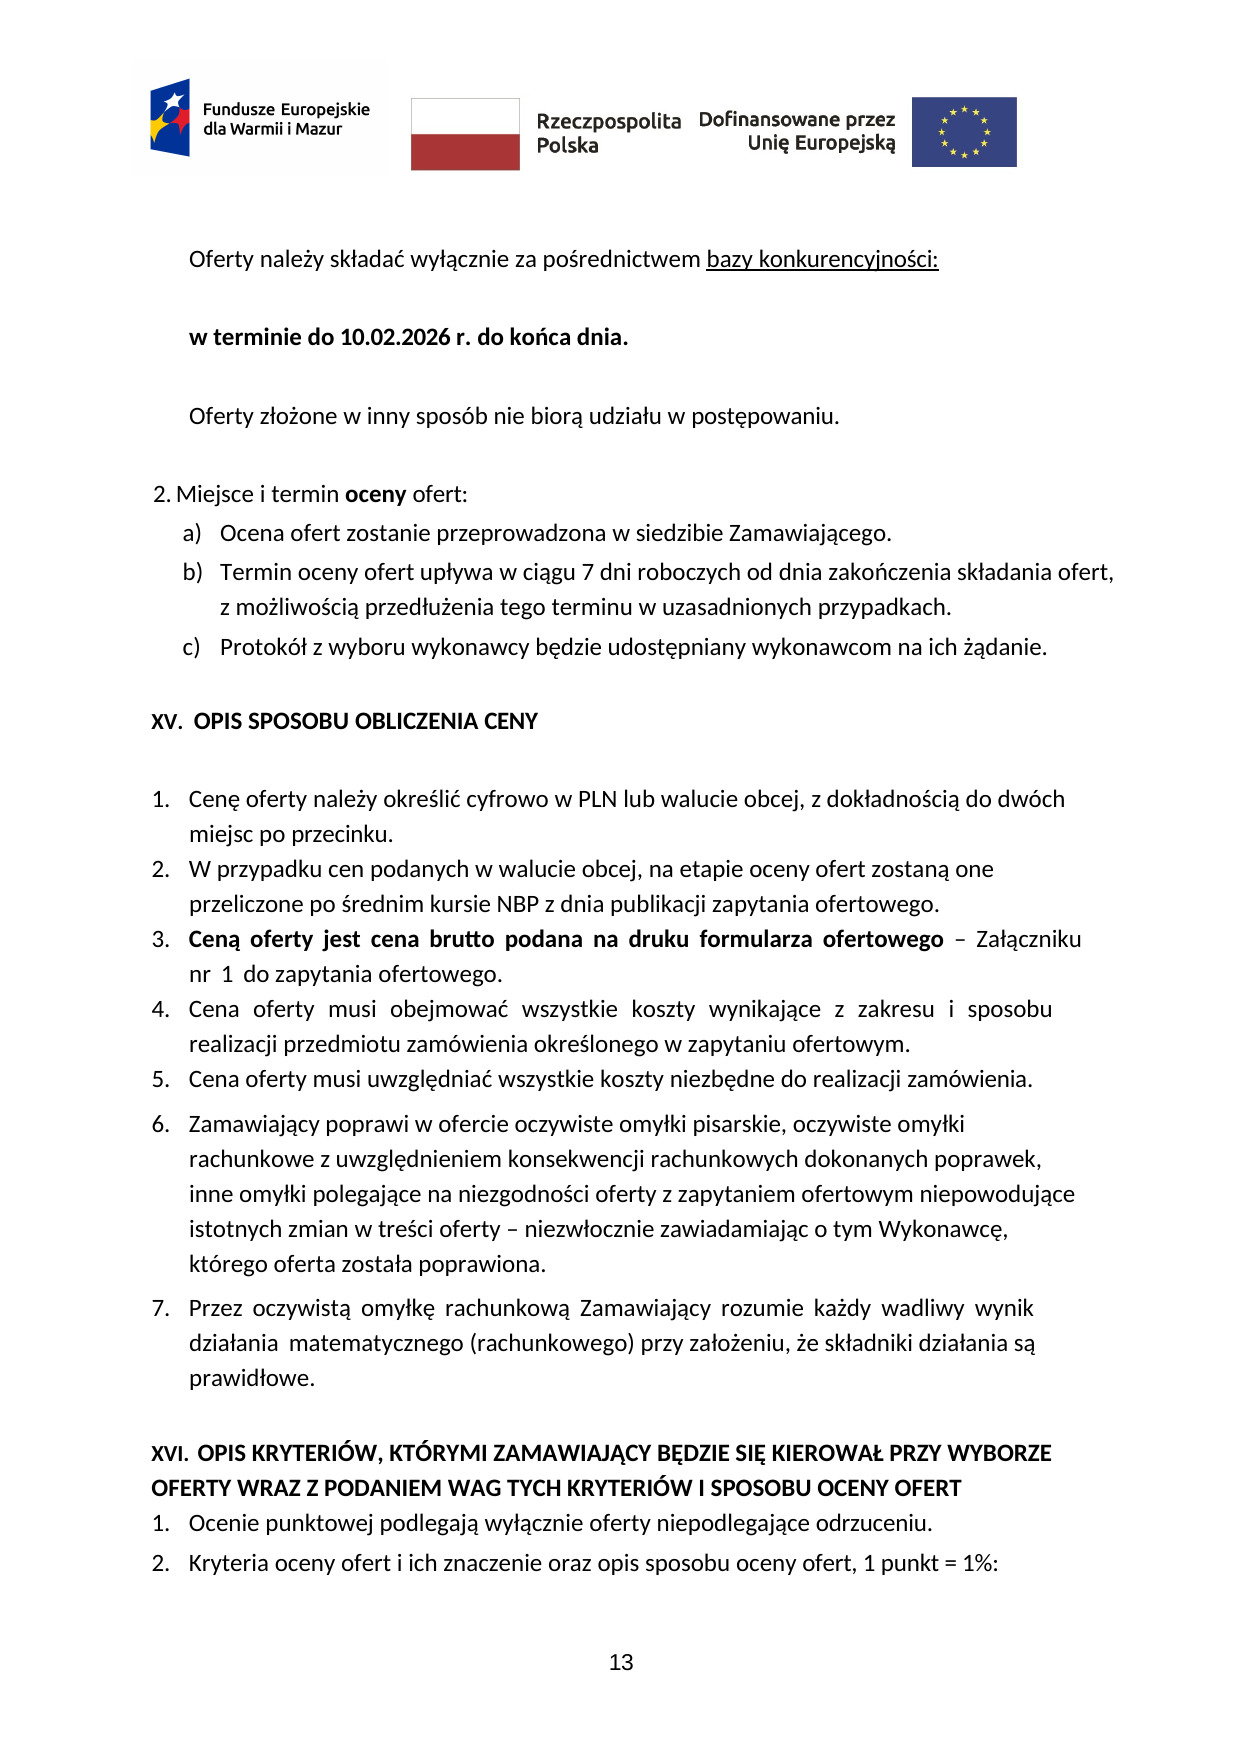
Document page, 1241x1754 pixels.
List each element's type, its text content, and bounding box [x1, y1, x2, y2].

list Ocenie punktowej podlegają wyłącznie oferty niepodlegające odrzuceniu. [151, 1507, 1128, 1538]
picture [692, 85, 1037, 176]
list W przypadku cen podanych w walucie obcej, na etapie oceny ofert zostaną one przeliczone po średnim kursie NBP z dnia publikacji zapytania ofertowego. [151, 853, 1086, 919]
subtitle OPIS SPOSOBU OBLICZENIA CENY [151, 705, 1128, 735]
list Zamawiający poprawi w ofercie oczywiste omyłki pisarskie, oczywiste omyłki rachunkowe z uwzględnieniem konsekwencji rachunkowych dokonanych poprawek, inne omyłki polegające na niezgodności oferty z zapytaniem ofertowym niepowodujące istotnych zmian w treści oferty – niezwłocznie zawiadamiając o tym Wykonawcę, którego oferta została poprawiona. [151, 1108, 1086, 1278]
list Cena oferty musi obejmować wszystkie koszty wynikające z zakresu i sposobu realizacji przedmiotu zamówienia określonego w zapytaniu ofertowym. [151, 993, 1086, 1059]
list Miejsce i termin oceny ofert: [153, 478, 721, 509]
list Termin oceny ofert upływa w ciągu 7 dni roboczych od dnia zakończenia składania ofert, z możliwością przedłużenia tego terminu w uzasadnionych przypadkach. [182, 557, 1120, 622]
list Cena oferty musi uwzględniać wszystkie koszty niezbędne do realizacji zamówienia. [151, 1063, 1128, 1094]
text Oferty złożone w inny sposób nie biorą udziału w postępowaniu. [189, 400, 1128, 430]
text Oferty należy składać wyłącznie za pośrednictwem bazy konkurencyjności: [189, 243, 1128, 274]
list Cenę oferty należy określić cyfrowo w PLN lub walucie obcej, z dokładnością do dwóch miejsc po przecinku. [151, 783, 1086, 849]
list Ocena ofert zostanie przeprowadzona w siedzibie Zamawiającego. [182, 517, 1120, 548]
list Protokół z wyboru wykonawcy będzie udostępniany wykonawcom na ich żądanie. [182, 631, 1120, 661]
list Ceną oferty jest cena brutto podana na druku formularza ofertowego – Załączniku nr 1 do zapytania ofertowego. [151, 923, 1086, 989]
picture [131, 59, 688, 176]
subtitle OPIS KRYTERIÓW, KTÓRYMI ZAMAWIAJĄCY BĘDZIE SIĘ KIEROWAŁ PRZY WYBORZE OFERTY WRAZ Z PODANIEM WAG TYCH KRYTERIÓW I SPOSOBU OCENY OFERT [151, 1437, 1085, 1503]
list Kryteria oceny ofert i ich znaczenie oraz opis sposobu oceny ofert, 1 punkt = 1%: [151, 1547, 1128, 1577]
list Przez oczywistą omyłkę rachunkową Zamawiający rozumie każdy wadliwy wynik działania matematycznego (rachunkowego) przy założeniu, że składniki działania są prawidłowe. [151, 1292, 1086, 1393]
text w terminie do 10.02.2026 r. do końca dnia. [189, 321, 1128, 352]
